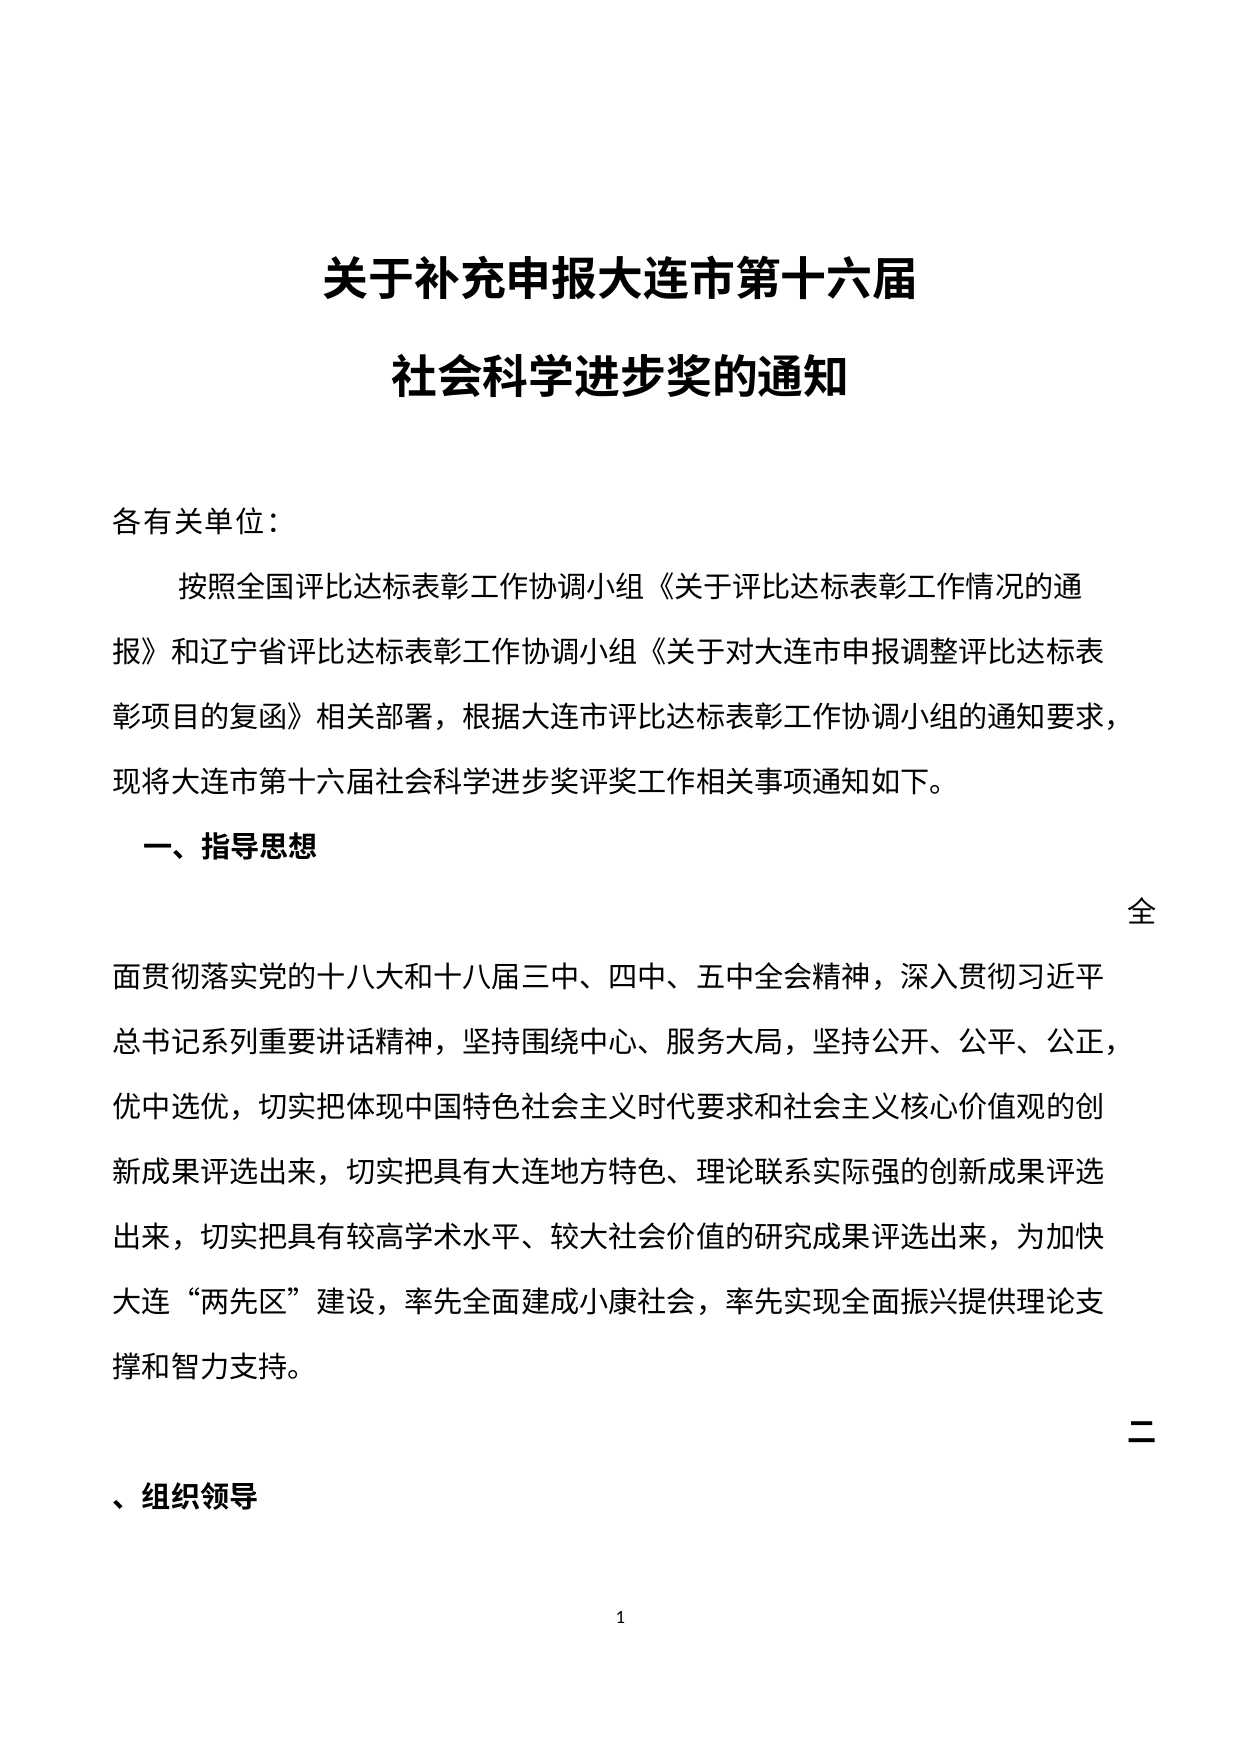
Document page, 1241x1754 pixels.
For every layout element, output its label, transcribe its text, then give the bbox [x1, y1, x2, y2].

text 关于补充申报大连市第十六届 [112, 227, 1128, 324]
text 全面贯彻落实党的十八大和十八届三中、四中、五中全会精神，深入贯彻习近平总书记系列重要讲话精神，坚持围绕中心、服务大局，坚持公开、公平、公正，优中选优，切实把体现中国特色社会主义时代要求和社会主义核心价值观的创新成果评选出来，切实把具有大连地方特色、理论联系实际强的创新成果评选出来，切实把具有较高学术水平、较大社会价值的研究成果评选出来，为加快大连“两先区”建设，率先全面建成小康社会，率先实现全面振兴提供理论支撑和智力支持。 [112, 877, 1128, 1397]
text 按照全国评比达标表彰工作协调小组《关于评比达标表彰工作情况的通报》和辽宁省评比达标表彰工作协调小组《关于对大连市申报调整评比达标表彰项目的复函》相关部署，根据大连市评比达标表彰工作协调小组的通知要求，现将大连市第十六届社会科学进步奖评奖工作相关事项通知如下。 [112, 552, 1128, 812]
text 二、组织领导 [112, 1397, 1128, 1527]
text 社会科学进步奖的通知 [112, 324, 1128, 422]
text 一、指导思想 [112, 812, 1128, 877]
text 各有关单位： [112, 487, 1128, 552]
